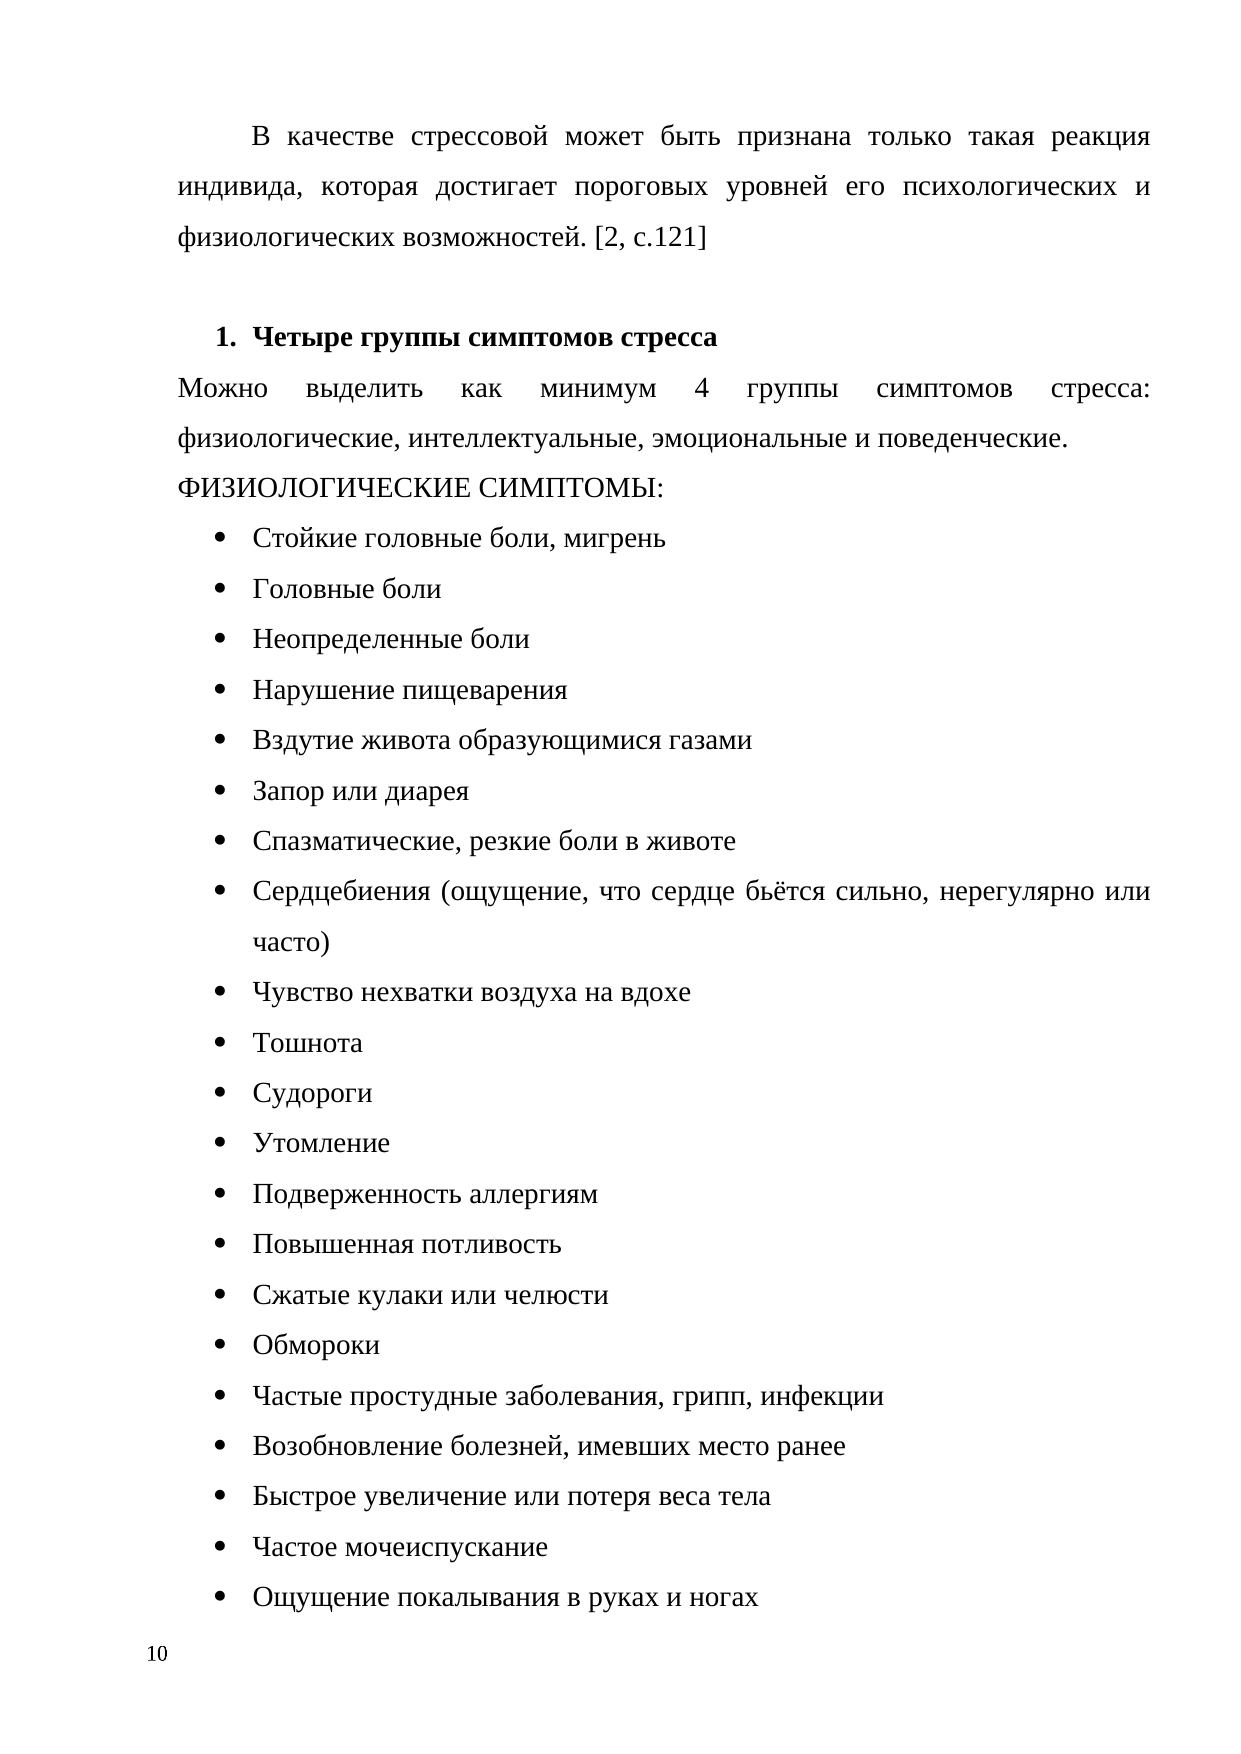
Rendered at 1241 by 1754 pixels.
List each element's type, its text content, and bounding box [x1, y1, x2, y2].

list Судороги [215, 1075, 1152, 1109]
list Нарушение пищеварения [215, 672, 1152, 706]
list Спазматические, резкие боли в животе [215, 823, 1152, 857]
list Неопределенные боли [215, 621, 1152, 655]
list Тошнота [215, 1025, 1152, 1058]
list Возобновление болезней, имевших место ранее [215, 1428, 1152, 1462]
list Частое мочеиспускание [215, 1529, 1152, 1562]
list Чувство нехватки воздуха на вдохе [215, 974, 1152, 1008]
text Можно выделить как минимум 4 группы симптомов стресса: физиологические, интеллектуальные, эмоциональные и поведенческие. [177, 370, 1152, 453]
list Головные боли [215, 571, 1152, 605]
list Подверженность аллергиям [215, 1176, 1152, 1209]
list Стойкие головные боли, мигрень [215, 521, 1152, 554]
list Сердцебиения (ощущение, что сердце бьётся сильно, нерегулярно или часто) [215, 873, 1152, 957]
list Повышенная потливость [215, 1226, 1152, 1260]
text ФИЗИОЛОГИЧЕСКИЕ СИМПТОМЫ: [177, 470, 1152, 504]
list Вздутие живота образующимися газами [215, 722, 1152, 756]
list Частые простудные заболевания, грипп, инфекции [215, 1378, 1152, 1411]
list Сжатые кулаки или челюсти [215, 1277, 1152, 1310]
list Запор или диарея [215, 773, 1152, 806]
list Ощущение покалывания в руках и ногах [215, 1579, 1152, 1613]
list Быстрое увеличение или потеря веса тела [215, 1478, 1152, 1512]
text В качестве стрессовой может быть признана только такая реакция индивида, которая достигает пороговых уровней его психологических и физиологических возможностей. [2, с.121] [177, 118, 1152, 252]
list Утомление [215, 1126, 1152, 1159]
list Обмороки [215, 1327, 1152, 1361]
list Четыре группы симптомов стресса [215, 319, 1152, 353]
